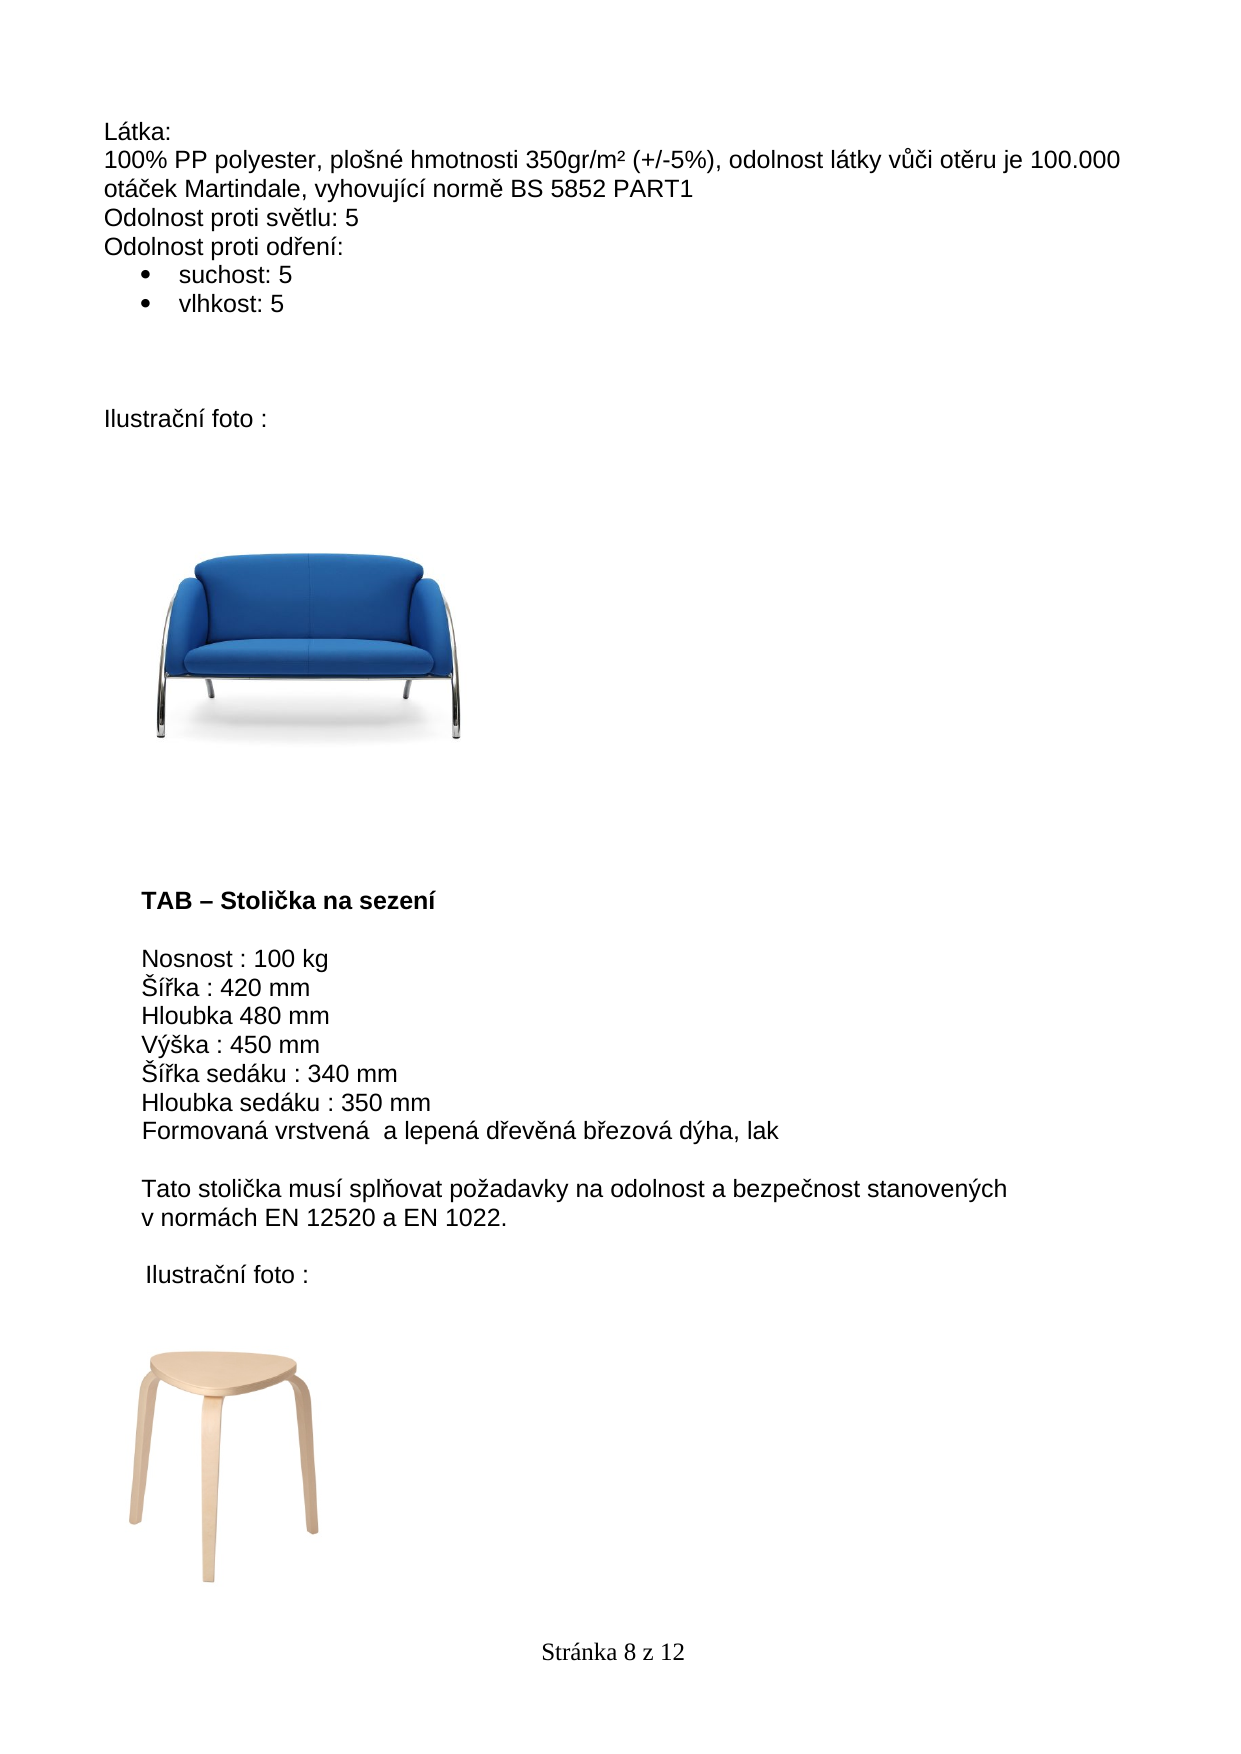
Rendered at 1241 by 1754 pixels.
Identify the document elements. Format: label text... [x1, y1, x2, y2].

text Ilustrační foto : [103, 1260, 1122, 1289]
text Formovaná vrstvená a lepená dřevěná březová dýha, lak [103, 1116, 1122, 1145]
text Šířka sedáku : 340 mm [141, 1059, 1122, 1087]
text Odolnost proti světlu: 5 [103, 203, 1122, 232]
text TAB – Stolička na sezení [141, 886, 1122, 915]
picture [103, 1346, 344, 1587]
text Výška : 450 mm [141, 1030, 1122, 1059]
picture [141, 433, 480, 772]
text Ilustrační foto : [103, 404, 1122, 433]
text 100% PP polyester, plošné hmotnosti 350gr/m² (+/-5%), odolnost látky vůči otěru je 100.000 otáček Martindale, vyhovující normě BS 5852 PART1 [103, 145, 1122, 203]
list suchost: 5 [141, 260, 1122, 289]
text Nosnost : 100 kg [141, 944, 1122, 972]
text Odolnost proti odření: [103, 232, 1122, 260]
text Hloubka 480 mm [141, 1001, 1122, 1030]
list vlhkost: 5 [141, 289, 1122, 318]
text Tato stolička musí splňovat požadavky na odolnost a bezpečnost stanovených v normách EN 12520 a EN 1022. [141, 1174, 1122, 1231]
text Šířka : 420 mm [141, 972, 1122, 1001]
text Hloubka sedáku : 350 mm [141, 1087, 1122, 1116]
text Látka: [103, 117, 1122, 145]
